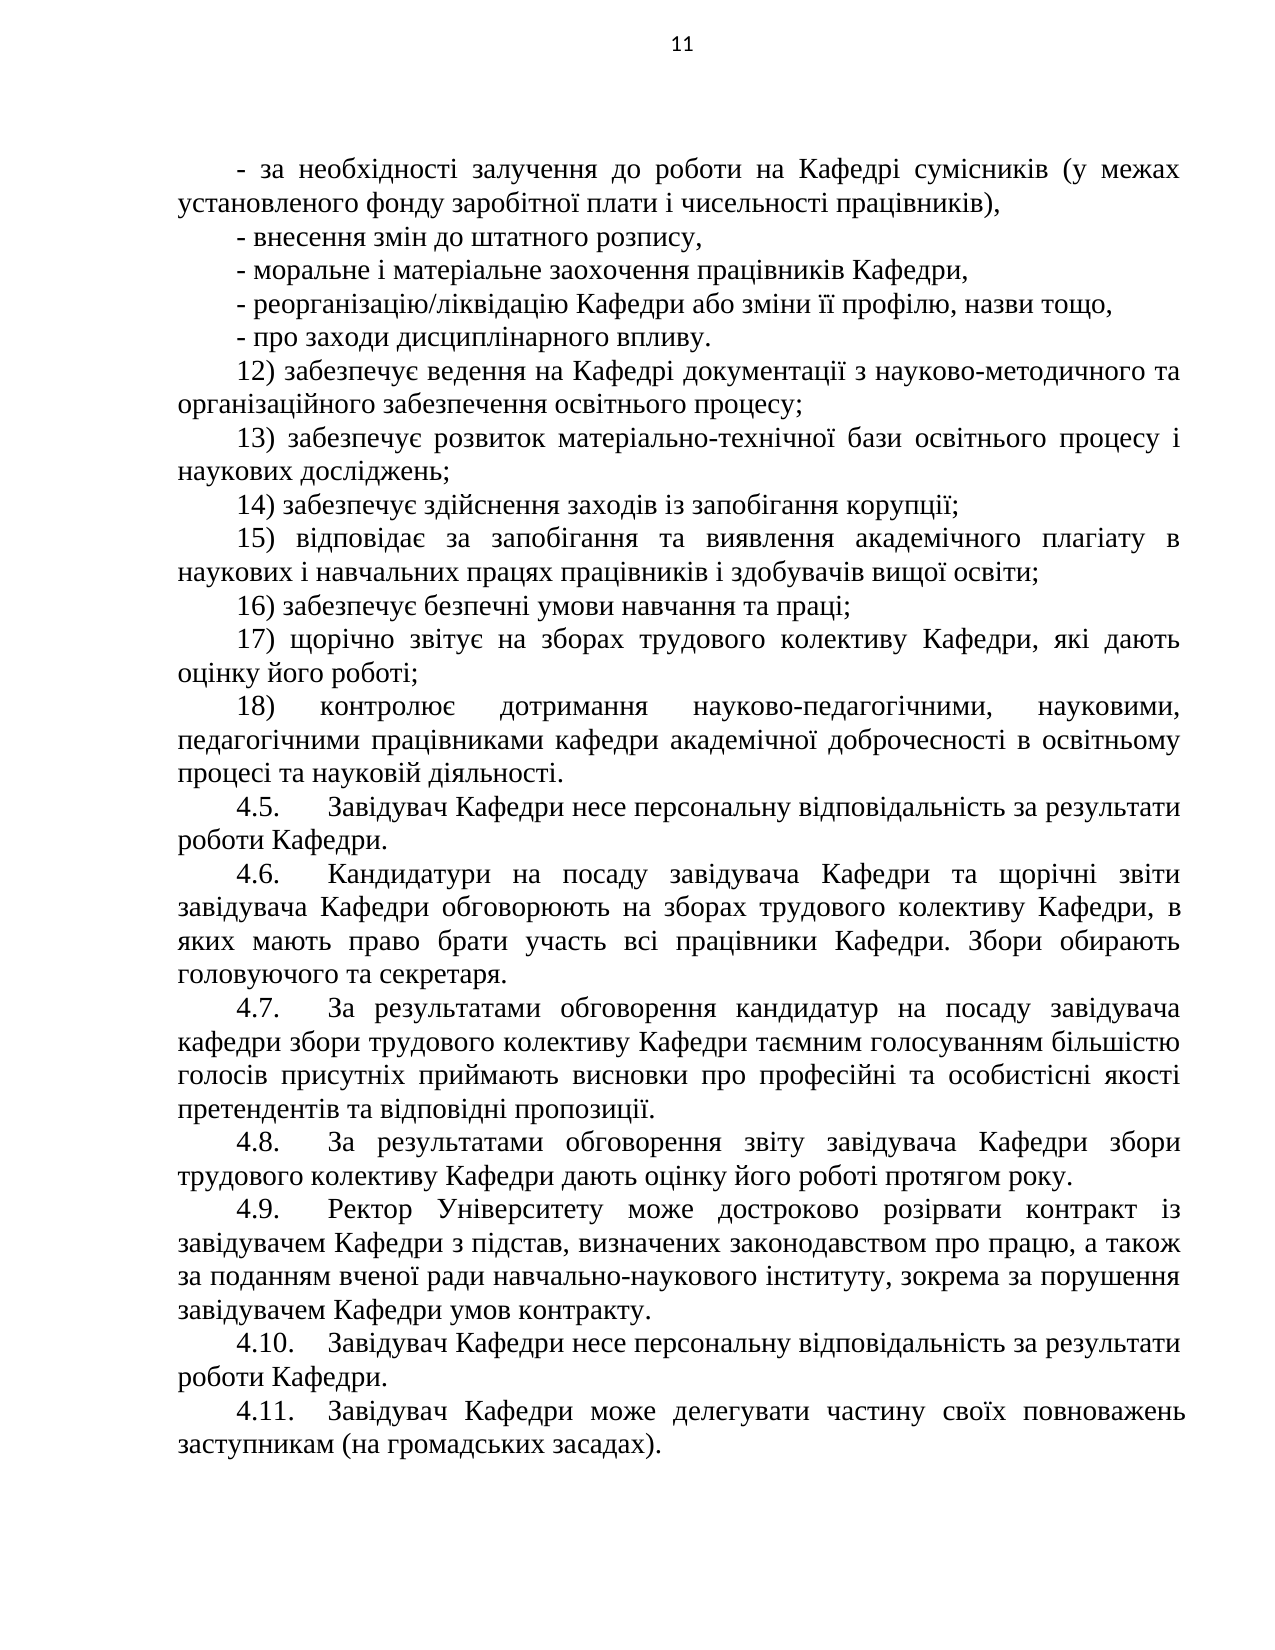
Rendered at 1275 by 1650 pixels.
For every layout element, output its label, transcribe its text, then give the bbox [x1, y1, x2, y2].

text - реорганізацію/ліквідацію Кафедри або зміни її профілю, назви тощо, [177, 286, 1181, 319]
text - внесення змін до штатного розпису, [177, 219, 1181, 252]
list За результатами обговорення звіту завідувача Кафедри збори трудового колективу Кафедри дають оцінку його роботі протягом року. [177, 1124, 1181, 1191]
text 16) забезпечує безпечні умови навчання та праці; [177, 588, 1181, 621]
list Ректор Університету може достроково розірвати контракт із завідувачем Кафедри з підстав, визначених законодавством про працю, а також за поданням вченої ради навчально-наукового інституту, зокрема за порушення завідувачем Кафедри умов контракту. [177, 1191, 1181, 1326]
text 15) відповідає за запобігання та виявлення академічного плагіату в наукових і навчальних працях працівників і здобувачів вищої освіти; [177, 521, 1181, 588]
list Завідувач Кафедри може делегувати частину своїх повноважень заступникам (на громадських засадах). [177, 1393, 1186, 1460]
list Завідувач Кафедри несе персональну відповідальність за результати роботи Кафедри. [177, 1326, 1181, 1393]
text 13) забезпечує розвиток матеріально-технічної бази освітнього процесу і наукових досліджень; [177, 420, 1181, 487]
text 12) забезпечує ведення на Кафедрі документації з науково-методичного та організаційного забезпечення освітнього процесу; [177, 353, 1181, 420]
list Кандидатури на посаду завідувача Кафедри та щорічні звіти завідувача Кафедри обговорюють на зборах трудового колективу Кафедри, в яких мають право брати участь всі працівники Кафедри. Збори обирають головуючого та секретаря. [177, 856, 1181, 990]
list За результатами обговорення кандидатур на посаду завідувача кафедри збори трудового колективу Кафедри таємним голосуванням більшістю голосів присутніх приймають висновки про професійні та особистісні якості претендентів та відповідні пропозиції. [177, 990, 1181, 1124]
text 18) контролює дотримання науково-педагогічними, науковими, педагогічними працівниками кафедри академічної доброчесності в освітньому процесі та науковій діяльності. [177, 688, 1181, 789]
list Завідувач Кафедри несе персональну відповідальність за результати роботи Кафедри. [177, 789, 1181, 856]
text 17) щорічно звітує на зборах трудового колективу Кафедри, які дають оцінку його роботі; [177, 621, 1181, 688]
text 14) забезпечує здійснення заходів із запобігання корупції; [177, 487, 1181, 521]
text - моральне і матеріальне заохочення працівників Кафедри, [177, 252, 1181, 286]
text - про заходи дисциплінарного впливу. [177, 319, 1181, 353]
text - за необхідності залучення до роботи на Кафедрі сумісників (у межах установленого фонду заробітної плати і чисельності працівників), [177, 152, 1181, 219]
